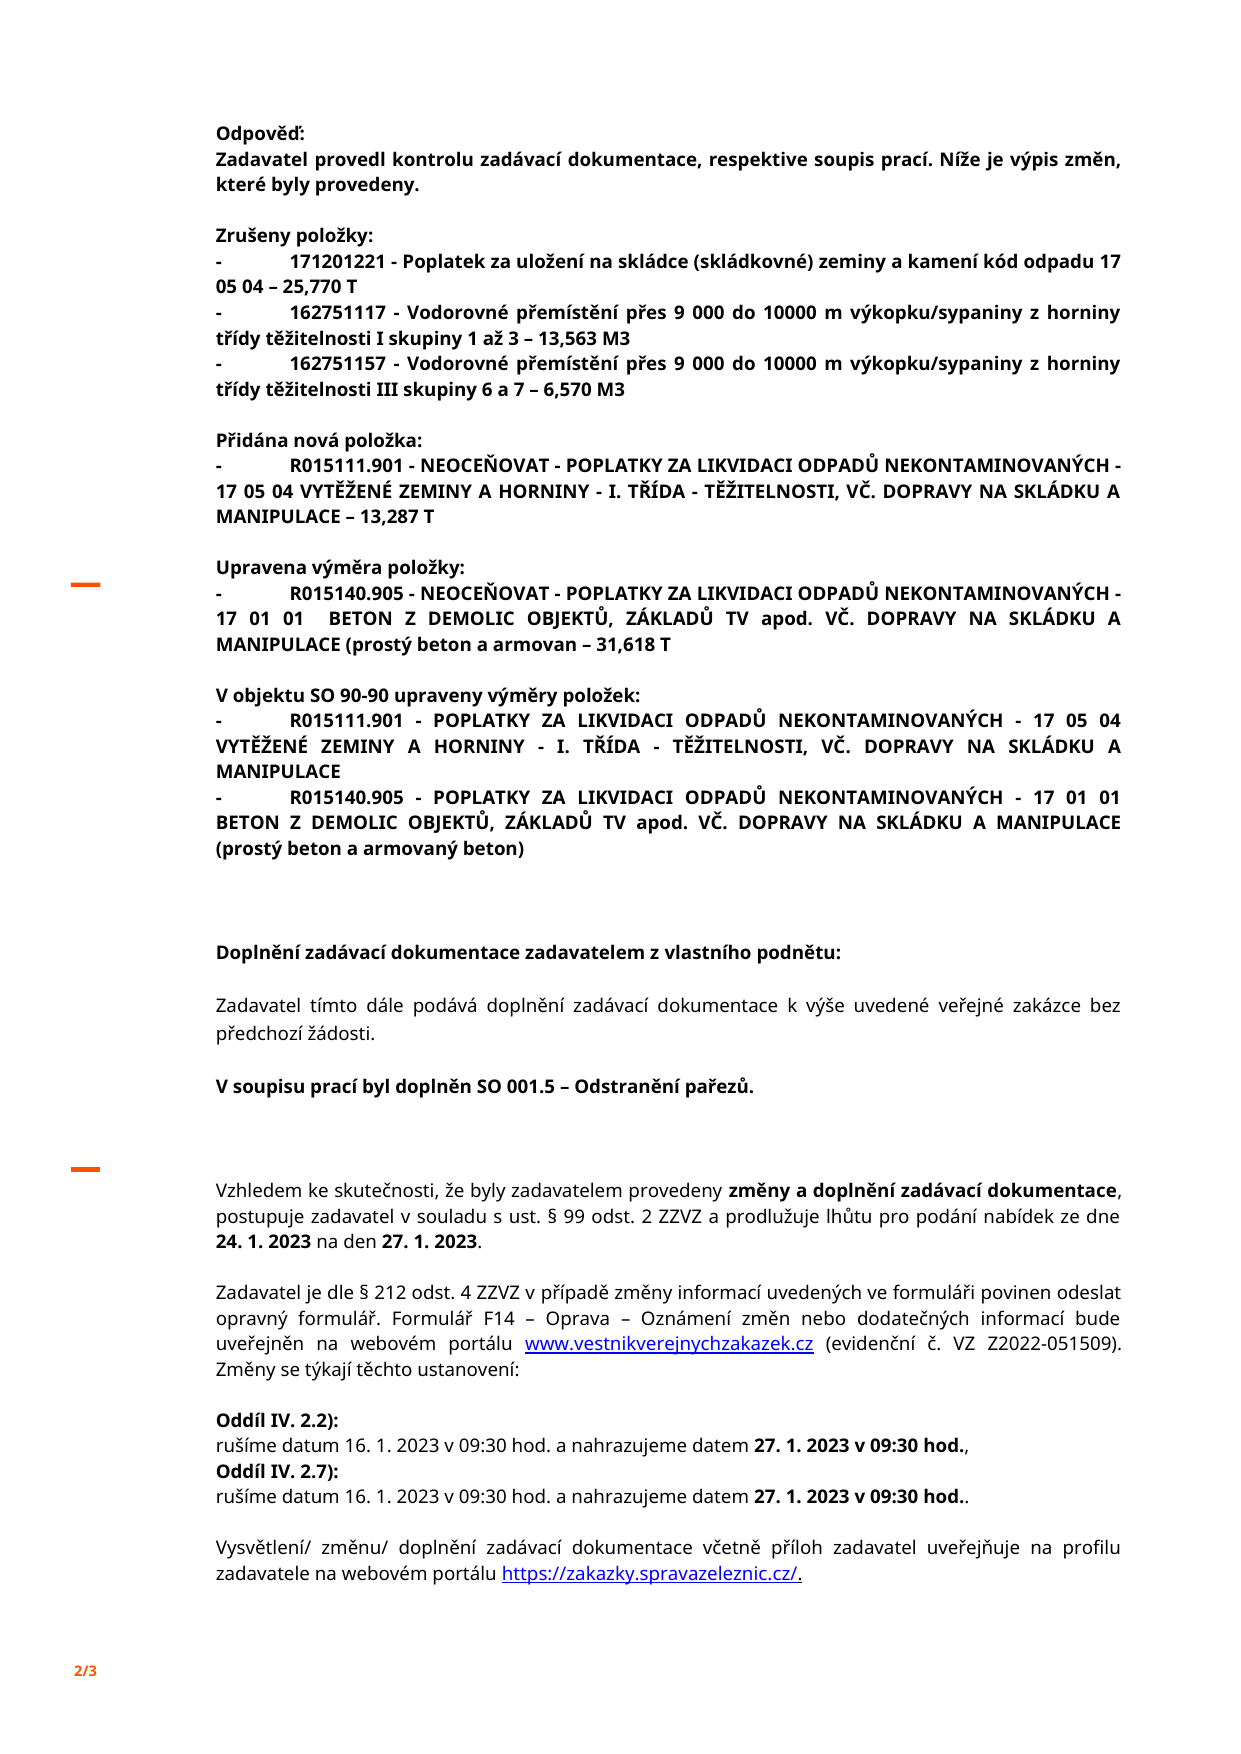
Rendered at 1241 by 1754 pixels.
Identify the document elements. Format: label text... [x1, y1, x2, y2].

text Zadavatel je dle § 212 odst. 4 ZZVZ v případě změny informací uvedených ve formuláři povinen odeslat opravný formulář. Formulář F14 – Oprava – Oznámení změn nebo dodatečných informací bude uveřejněn na webovém portálu www.vestnikverejnychzakazek.cz (evidenční č. VZ Z2022-051509). Změny se týkají těchto ustanovení: [216, 1279, 1122, 1382]
text Doplnění zadávací dokumentace zadavatelem z vlastního podnětu: [216, 939, 1122, 965]
text - R015140.905 - NEOCEŇOVAT - POPLATKY ZA LIKVIDACI ODPADŮ NEKONTAMINOVANÝCH - 17 01 01 BETON Z DEMOLIC OBJEKTŮ, ZÁKLADŮ TV apod. VČ. DOPRAVY NA SKLÁDKU A MANIPULACE (prostý beton a armovan – 31,618 T [216, 580, 1122, 657]
text Zadavatel provedl kontrolu zadávací dokumentace, respektive soupis prací. Níže je výpis změn, které byly provedeny. [216, 146, 1122, 197]
text Vysvětlení/ změnu/ doplnění zadávací dokumentace včetně příloh zadavatel uveřejňuje na profilu zadavatele na webovém portálu https://zakazky.spravazeleznic.cz/. [216, 1535, 1122, 1586]
text Přidána nová položka: [216, 427, 1122, 452]
text rušíme datum 16. 1. 2023 v 09:30 hod. a nahrazujeme datem 27. 1. 2023 v 09:30 hod.. [216, 1484, 1122, 1509]
text Oddíl IV. 2.2): [216, 1407, 1122, 1433]
text - 171201221 - Poplatek za uložení na skládce (skládkovné) zeminy a kamení kód odpadu 17 05 04 – 25,770 T [216, 248, 1122, 299]
text - R015111.901 - POPLATKY ZA LIKVIDACI ODPADŮ NEKONTAMINOVANÝCH - 17 05 04 VYTĚŽENÉ ZEMINY A HORNINY - I. TŘÍDA - TĚŽITELNOSTI, VČ. DOPRAVY NA SKLÁDKU A MANIPULACE [216, 708, 1122, 784]
text Zrušeny položky: [216, 223, 1122, 248]
text Vzhledem ke skutečnosti, že byly zadavatelem provedeny změny a doplnění zadávací dokumentace, postupuje zadavatel v souladu s ust. § 99 odst. 2 ZZVZ a prodlužuje lhůtu pro podání nabídek ze dne 24. 1. 2023 na den 27. 1. 2023. [216, 1177, 1122, 1254]
text Zadavatel tímto dále podává doplnění zadávací dokumentace k výše uvedené veřejné zakázce bez předchozí žádosti. [216, 992, 1122, 1046]
text Oddíl IV. 2.7): [216, 1458, 1122, 1484]
text Odpověď: [216, 121, 1122, 146]
text V objektu SO 90-90 upraveny výměry položek: [216, 682, 1122, 708]
text V soupisu prací byl doplněn SO 001.5 – Odstranění pařezů. [216, 1073, 1122, 1099]
text - R015111.901 - NEOCEŇOVAT - POPLATKY ZA LIKVIDACI ODPADŮ NEKONTAMINOVANÝCH - 17 05 04 VYTĚŽENÉ ZEMINY A HORNINY - I. TŘÍDA - TĚŽITELNOSTI, VČ. DOPRAVY NA SKLÁDKU A MANIPULACE – 13,287 T [216, 452, 1122, 529]
text - R015140.905 - POPLATKY ZA LIKVIDACI ODPADŮ NEKONTAMINOVANÝCH - 17 01 01 BETON Z DEMOLIC OBJEKTŮ, ZÁKLADŮ TV apod. VČ. DOPRAVY NA SKLÁDKU A MANIPULACE (prostý beton a armovaný beton) [216, 784, 1122, 861]
text - 162751117 - Vodorovné přemístění přes 9 000 do 10000 m výkopku/sypaniny z horniny třídy těžitelnosti I skupiny 1 až 3 – 13,563 M3 [216, 299, 1122, 350]
text - 162751157 - Vodorovné přemístění přes 9 000 do 10000 m výkopku/sypaniny z horniny třídy těžitelnosti III skupiny 6 a 7 – 6,570 M3 [216, 350, 1122, 401]
text rušíme datum 16. 1. 2023 v 09:30 hod. a nahrazujeme datem 27. 1. 2023 v 09:30 hod., [216, 1433, 1122, 1458]
text Upravena výměra položky: [216, 554, 1122, 580]
